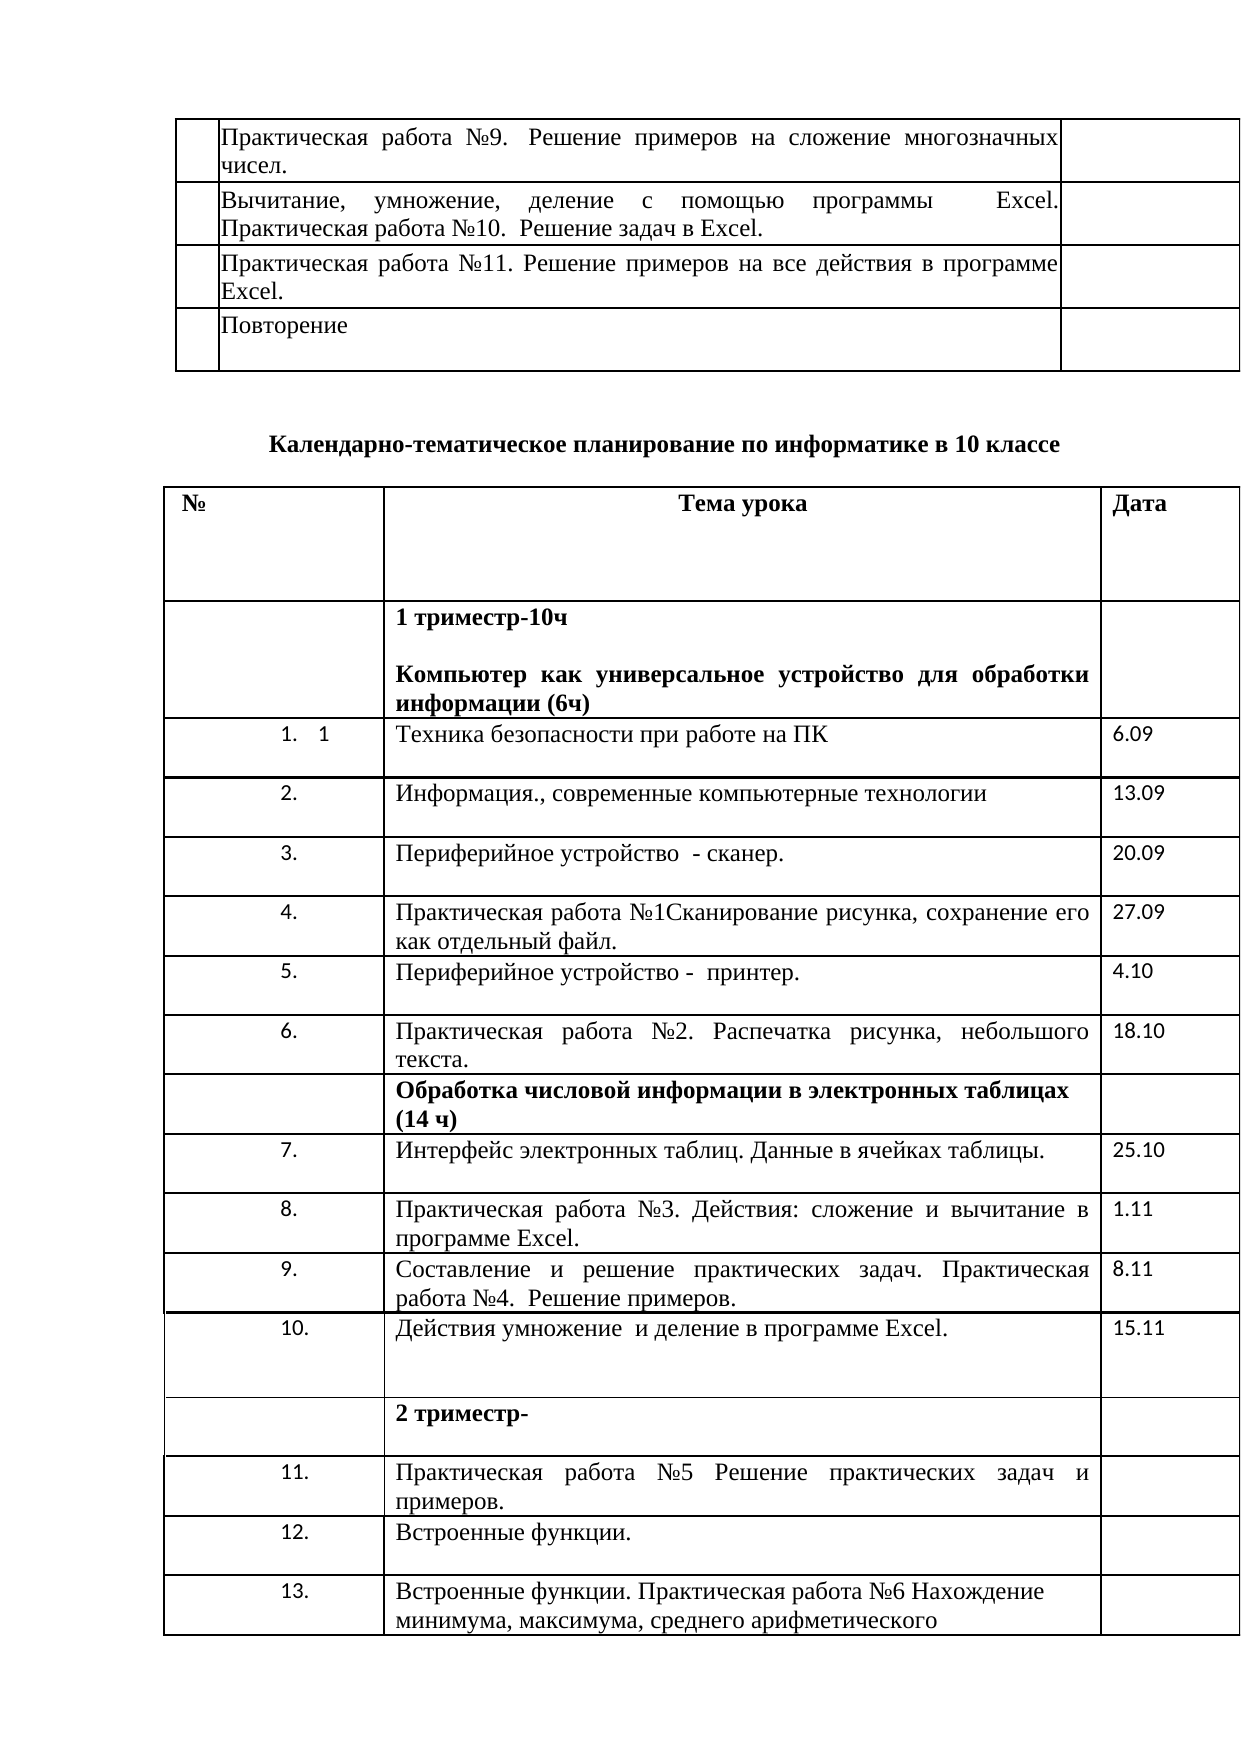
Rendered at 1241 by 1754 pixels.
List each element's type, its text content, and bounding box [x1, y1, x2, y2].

table_cell Встроенные функции. [385, 1517, 1100, 1574]
table_cell 27.09 [1102, 897, 1239, 954]
table_cell Повторение [220, 309, 1060, 369]
table_cell [1062, 120, 1239, 181]
table_cell 20.09 [1102, 838, 1239, 895]
table_cell [165, 957, 383, 1014]
table_cell 1 [165, 719, 383, 776]
table_cell Составление и решение практических задач. Практическая работа №4. Решение примеров. [385, 1254, 1100, 1311]
table_cell Периферийное устройство - принтер. [385, 957, 1100, 1014]
table_cell [165, 1398, 384, 1455]
table_cell [1062, 183, 1239, 244]
table_cell 18.10 [1102, 1016, 1239, 1073]
table_cell 8.11 [1102, 1254, 1239, 1311]
table_cell 25.10 [1102, 1135, 1239, 1192]
table_cell [177, 246, 218, 307]
table_cell Практическая работа №9. Решение примеров на сложение многозначных чисел. [220, 120, 1060, 181]
table_cell Практическая работа №2. Распечатка рисунка, небольшого текста. [385, 1016, 1100, 1073]
table_cell [165, 602, 383, 717]
table_cell Обработка числовой информации в электронных таблицах (14 ч) [385, 1075, 1100, 1133]
table_cell [165, 1254, 383, 1311]
table_cell [165, 897, 383, 954]
table_cell 4.10 [1102, 957, 1239, 1014]
table_header Тема урока [385, 488, 1100, 600]
table_cell [177, 120, 218, 181]
table_cell 13.09 [1102, 779, 1239, 836]
table_cell Практическая работа №1Сканирование рисунка, сохранение его как отдельный файл. [385, 897, 1100, 954]
table_cell [165, 1456, 384, 1515]
table_cell [165, 1517, 383, 1574]
table_cell 2 триместр- [385, 1398, 1100, 1455]
table_cell Вычитание, умножение, деление с помощью программы Excel. Практическая работа №10. Решение задач в Excel. [220, 183, 1060, 244]
table_cell [165, 1135, 383, 1192]
table_cell [165, 1576, 383, 1633]
table_cell [1102, 602, 1239, 717]
table_cell [165, 779, 383, 836]
table_cell Действия умножение и деление в программе Excel. [385, 1314, 1100, 1397]
table_cell [177, 183, 218, 244]
table_cell [165, 1075, 383, 1133]
table_cell Встроенные функции. Практическая работа №6 Нахождение минимума, максимума, среднего арифметического [385, 1576, 1100, 1633]
table_cell [1062, 246, 1239, 307]
table_cell Техника безопасности при работе на ПК [385, 719, 1100, 776]
table_cell [165, 1312, 384, 1397]
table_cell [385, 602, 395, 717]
table_cell [165, 838, 383, 895]
table_cell Практическая работа №11. Решение примеров на все действия в программе Excel. [220, 246, 1060, 307]
table_cell Практическая работа №3. Действия: сложение и вычитание в программе Excel. [385, 1194, 1100, 1252]
table_header № [165, 488, 383, 600]
table_cell Практическая работа №5 Решение практических задач и примеров. [385, 1457, 1100, 1515]
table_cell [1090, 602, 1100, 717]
table_cell [165, 1194, 383, 1252]
table_cell 6.09 [1102, 719, 1239, 776]
table_cell Интерфейс электронных таблиц. Данные в ячейках таблицы. [385, 1135, 1100, 1192]
table_cell Периферийное устройство - сканер. [385, 838, 1100, 895]
table_header Дата [1102, 488, 1239, 600]
table_cell [1102, 1398, 1239, 1455]
table_cell [1102, 1517, 1239, 1574]
table_cell [165, 1016, 383, 1073]
table_cell [1102, 1457, 1239, 1515]
table_cell 15.11 [1102, 1314, 1239, 1397]
table_cell 1.11 [1102, 1194, 1239, 1252]
table_cell [177, 309, 218, 369]
table_cell [1102, 1075, 1239, 1133]
table_cell Информация., современные компьютерные технологии [385, 779, 1100, 836]
table_cell [1102, 1576, 1239, 1633]
text Календарно-тематическое планирование по информатике в 10 классе [177, 429, 1152, 458]
table_cell [1062, 309, 1239, 369]
